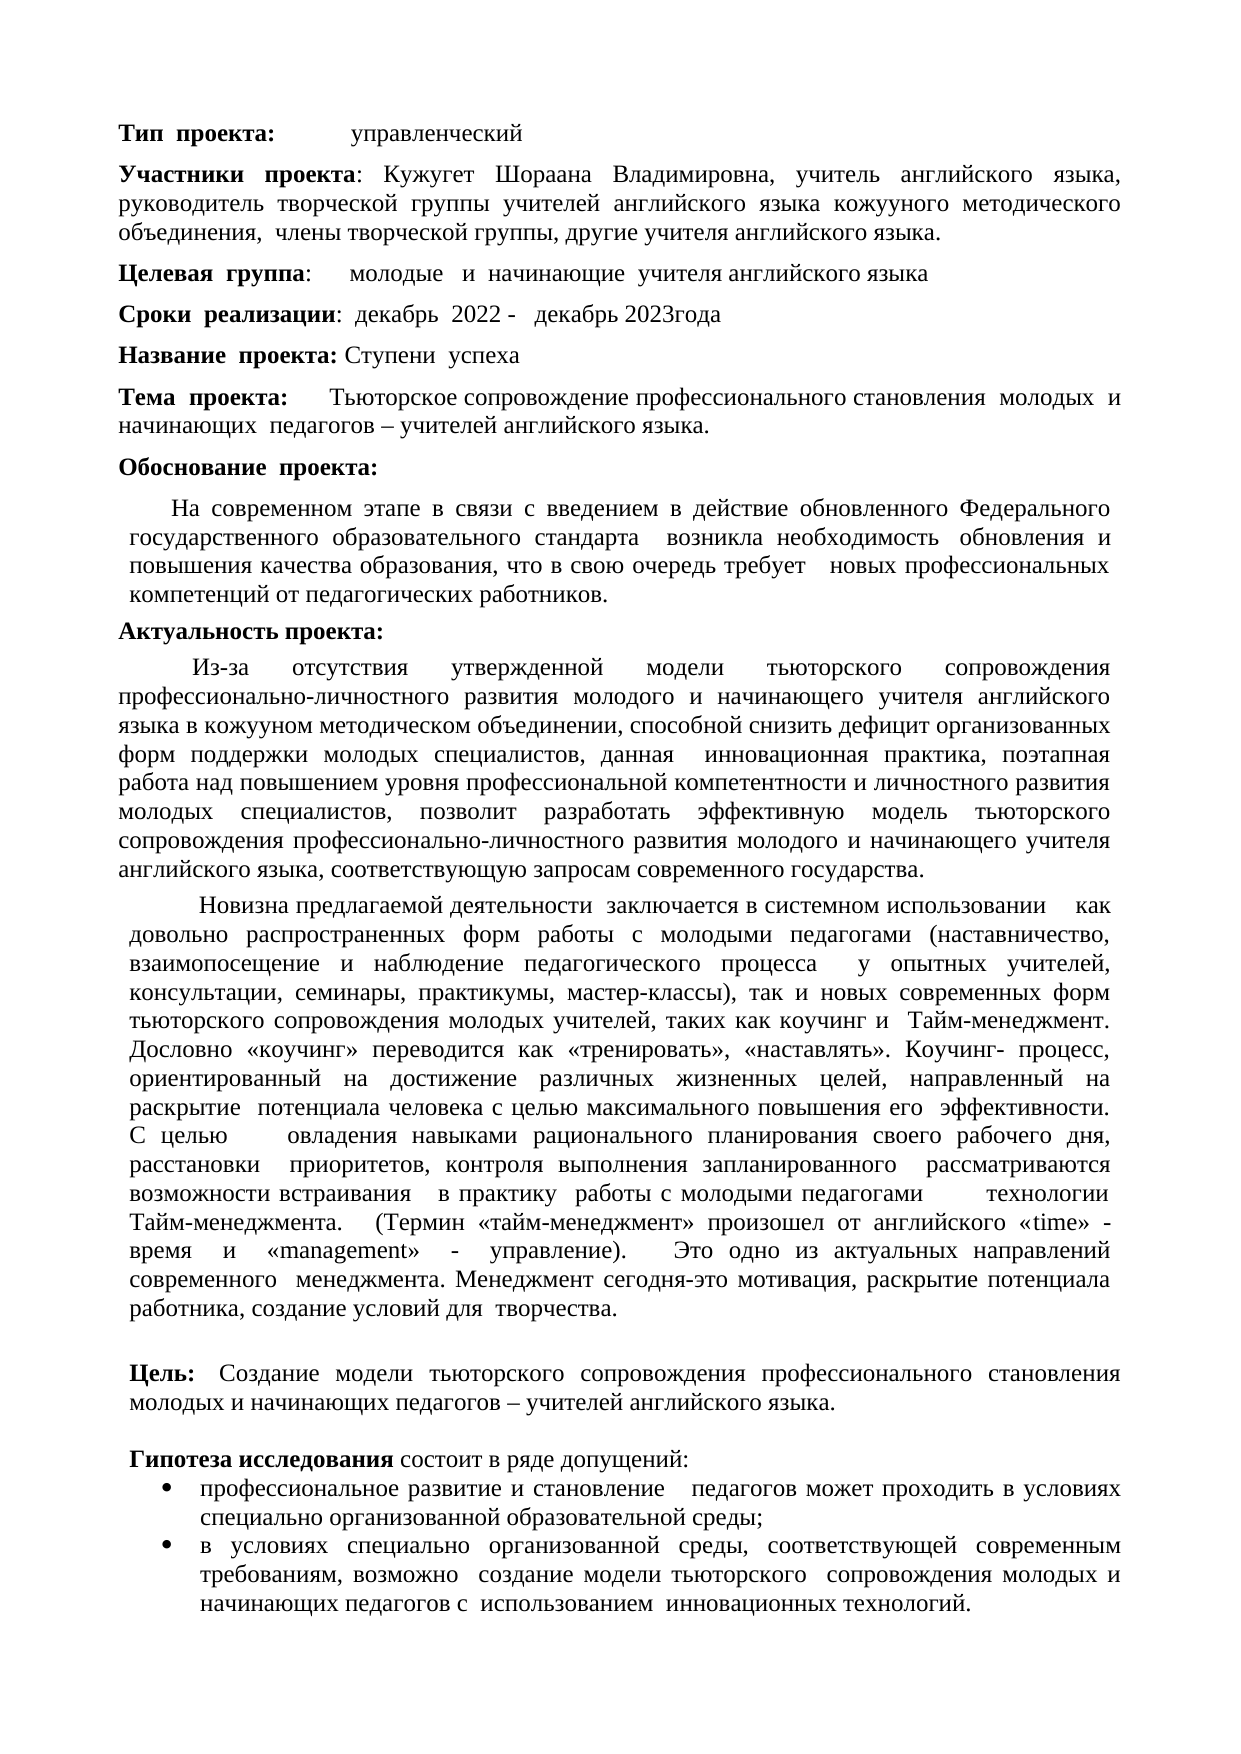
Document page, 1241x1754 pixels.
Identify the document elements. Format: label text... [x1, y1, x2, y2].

text Участники проекта: Кужугет Шораана Владимировна, учитель английского языка, руководитель творческой группы учителей английского языка кожууного методического объединения, члены творческой группы, другие учителя английского языка. [118, 159, 1122, 246]
text Тема проекта: Тьюторское сопровождение профессионального становления молодых и начинающих педагогов – учителей английского языка. [118, 382, 1122, 439]
list профессиональное развитие и становление педагогов может проходить в условиях специально организованной образовательной среды; [162, 1473, 1122, 1531]
text Тип проекта: управленческий [118, 118, 1122, 147]
text Название проекта: Ступени успеха [118, 341, 1122, 369]
text Целевая группа: молодые и начинающие учителя английского языка [118, 258, 1122, 287]
text Сроки реализации: декабрь 2022 - декабрь 2023года [118, 299, 1122, 328]
text Цель: Создание модели тьюторского сопровождения профессионального становления молодых и начинающих педагогов – учителей английского языка. [129, 1358, 1122, 1416]
list в условиях специально организованной среды, соответствующей современным требованиям, возможно создание модели тьюторского сопровождения молодых и начинающих педагогов с использованием инновационных технологий. [162, 1531, 1122, 1617]
text Новизна предлагаемой деятельности заключается в системном использовании как довольно распространенных форм работы с молодыми педагогами (наставничество, взаимопосещение и наблюдение педагогического процесса у опытных учителей, консультации, семинары, практикумы, мастер-классы), так и новых современных форм тьюторского сопровождения молодых учителей, таких как коучинг и Тайм-менеджмент. Дословно «коучинг» переводится как «тренировать», «наставлять». Коучинг- процесс, ориентированный на достижение различных жизненных целей, направленный на раскрытие потенциала человека с целью максимального повышения его эффективности. С целью овладения навыками рационального планирования своего рабочего дня, расстановки приоритетов, контроля выполнения запланированного рассматриваются возможности встраивания в практику работы с молодыми педагогами технологии Тайм-менеджмента. (Термин «тайм-менеджмент» произошел от английского «time» - время и «management» - управление). Это одно из актуальных направлений современного менеджмента. Менеджмент сегодня-это мотивация, раскрытие потенциала работника, создание условий для творчества. [129, 890, 1111, 1322]
text Гипотеза исследования состоит в ряде допущений: [129, 1444, 1122, 1473]
text На современном этапе в связи с введением в действие обновленного Федерального государственного образовательного стандарта возникла необходимость обновления и повышения качества образования, что в свою очередь требует новых профессиональных компетенций от педагогических работников. [129, 493, 1111, 608]
text Обоснование проекта: [118, 452, 1122, 481]
text Из-за отсутствия утвержденной модели тьюторского сопровождения профессионально-личностного развития молодого и начинающего учителя английского языка в кожууном методическом объединении, способной снизить дефицит организованных форм поддержки молодых специалистов, данная инновационная практика, поэтапная работа над повышением уровня профессиональной компетентности и личностного развития молодых специалистов, позволит разработать эффективную модель тьюторского сопровождения профессионально-личностного развития молодого и начинающего учителя английского языка, соответствующую запросам современного государства. [118, 652, 1111, 882]
text Актуальность проекта: [118, 616, 1111, 645]
